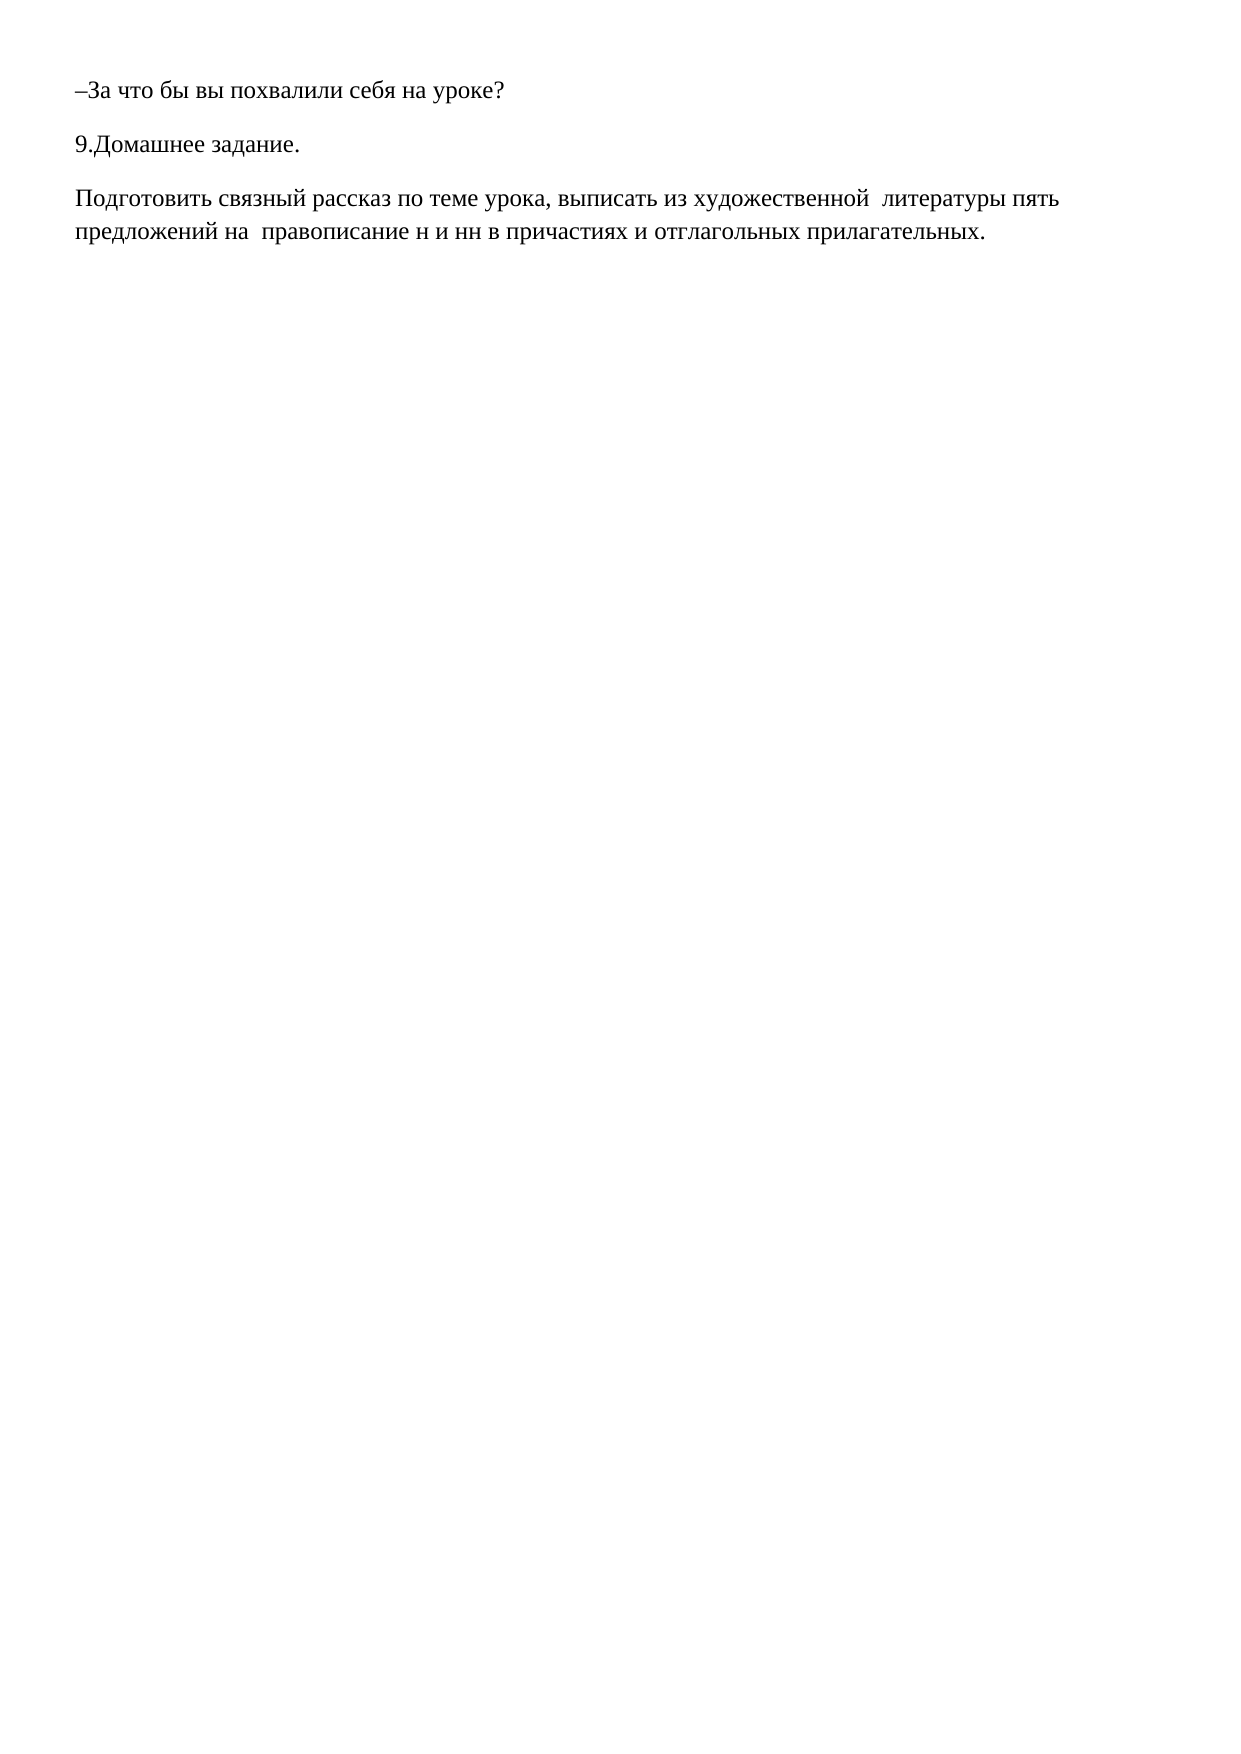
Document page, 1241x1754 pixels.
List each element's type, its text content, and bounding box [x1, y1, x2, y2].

text Подготовить связный рассказ по теме урока, выписать из художественной литературы пять предложений на правописание н и нн в причастиях и отглагольных прилагательных. [75, 183, 1165, 244]
text –За что бы вы похвалили себя на уроке? [75, 75, 1165, 104]
text 9.Домашнее задание. [75, 129, 1165, 158]
